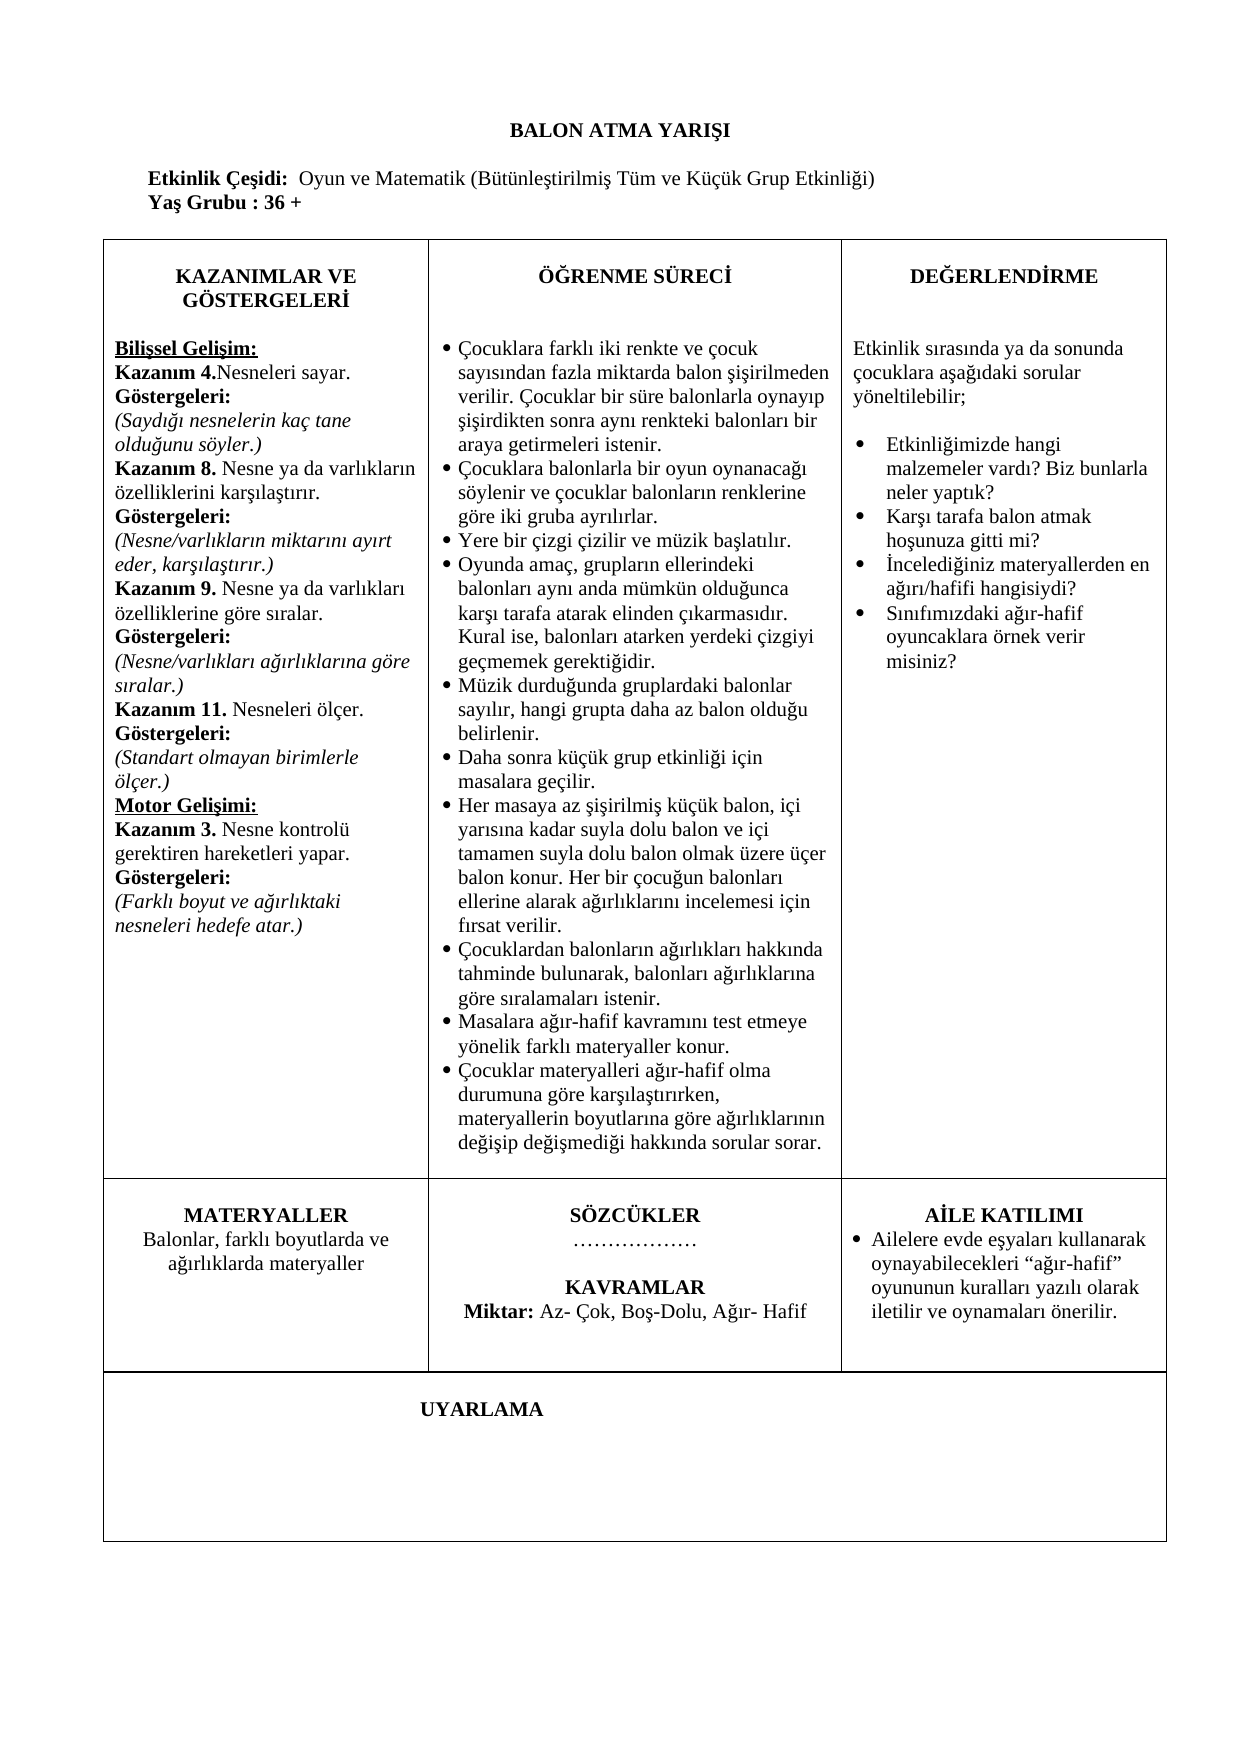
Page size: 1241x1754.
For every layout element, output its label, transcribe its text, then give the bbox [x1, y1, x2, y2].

text BALON ATMA YARIŞI [148, 118, 1092, 142]
text Yaş Grubu : 36 + [148, 190, 1092, 214]
table_cell SÖZCÜKLER ……………… KAVRAMLAR Miktar: Az- Çok, Boş-Dolu, Ağır- Hafif [429, 1179, 841, 1371]
table_cell AİLE KATILIMI Ailelere evde eşyaları kullanarak oynayabilecekleri “ağır-hafif” oyununun kuralları yazılı olarak iletilir ve oynamaları önerilir. [842, 1179, 1166, 1371]
table_header KAZANIMLAR VE GÖSTERGELERİ Bilişsel Gelişim: Kazanım 4.Nesneleri sayar. Göstergeleri: (Saydığı nesnelerin kaç tane olduğunu söyler.) Kazanım 8. Nesne ya da varlıkların özelliklerini karşılaştırır. Göstergeleri: (Nesne/varlıkların miktarını ayırt eder, karşılaştırır.) Kazanım 9. Nesne ya da varlıkları özelliklerine göre sıralar. Göstergeleri: (Nesne/varlıkları ağırlıklarına göre sıralar.) Kazanım 11. Nesneleri ölçer. Göstergeleri: (Standart olmayan birimlerle ölçer.) Motor Gelişimi: Kazanım 3. Nesne kontrolü gerektiren hareketleri yapar. Göstergeleri: (Farklı boyut ve ağırlıktaki nesneleri hedefe atar.) [104, 240, 428, 1178]
table_cell UYARLAMA [104, 1373, 842, 1541]
table_cell [842, 1373, 1166, 1541]
table_header DEĞERLENDİRME Etkinlik sırasında ya da sonunda çocuklara aşağıdaki sorular yöneltilebilir; Etkinliğimizde hangi malzemeler vardı? Biz bunlarla neler yaptık? Karşı tarafa balon atmak hoşunuza gitti mi? İncelediğiniz materyallerden en ağırı/hafifi hangisiydi? Sınıfımızdaki ağır-hafif oyuncaklara örnek verir misiniz? [842, 240, 1166, 1178]
text Etkinlik Çeşidi: Oyun ve Matematik (Bütünleştirilmiş Tüm ve Küçük Grup Etkinliği) [148, 166, 1092, 190]
table_cell MATERYALLER Balonlar, farklı boyutlarda ve ağırlıklarda materyaller [104, 1179, 428, 1371]
table_header ÖĞRENME SÜRECİ Çocuklara farklı iki renkte ve çocuk sayısından fazla miktarda balon şişirilmeden verilir. Çocuklar bir süre balonlarla oynayıp şişirdikten sonra aynı renkteki balonları bir araya getirmeleri istenir. Çocuklara balonlarla bir oyun oynanacağı söylenir ve çocuklar balonların renklerine göre iki gruba ayrılırlar. Yere bir çizgi çizilir ve müzik başlatılır. Oyunda amaç, grupların ellerindeki balonları aynı anda mümkün olduğunca karşı tarafa atarak elinden çıkarmasıdır. Kural ise, balonları atarken yerdeki çizgiyi geçmemek gerektiğidir. Müzik durduğunda gruplardaki balonlar sayılır, hangi grupta daha az balon olduğu belirlenir. Daha sonra küçük grup etkinliği için masalara geçilir. Her masaya az şişirilmiş küçük balon, içi yarısına kadar suyla dolu balon ve içi tamamen suyla dolu balon olmak üzere üçer balon konur. Her bir çocuğun balonları ellerine alarak ağırlıklarını incelemesi için fırsat verilir. Çocuklardan balonların ağırlıkları hakkında tahminde bulunarak, balonları ağırlıklarına göre sıralamaları istenir. Masalara ağır-hafif kavramını test etmeye yönelik farklı materyaller konur. Çocuklar materyalleri ağır-hafif olma durumuna göre karşılaştırırken, materyallerin boyutlarına göre ağırlıklarının değişip değişmediği hakkında sorular sorar. [429, 240, 841, 1178]
